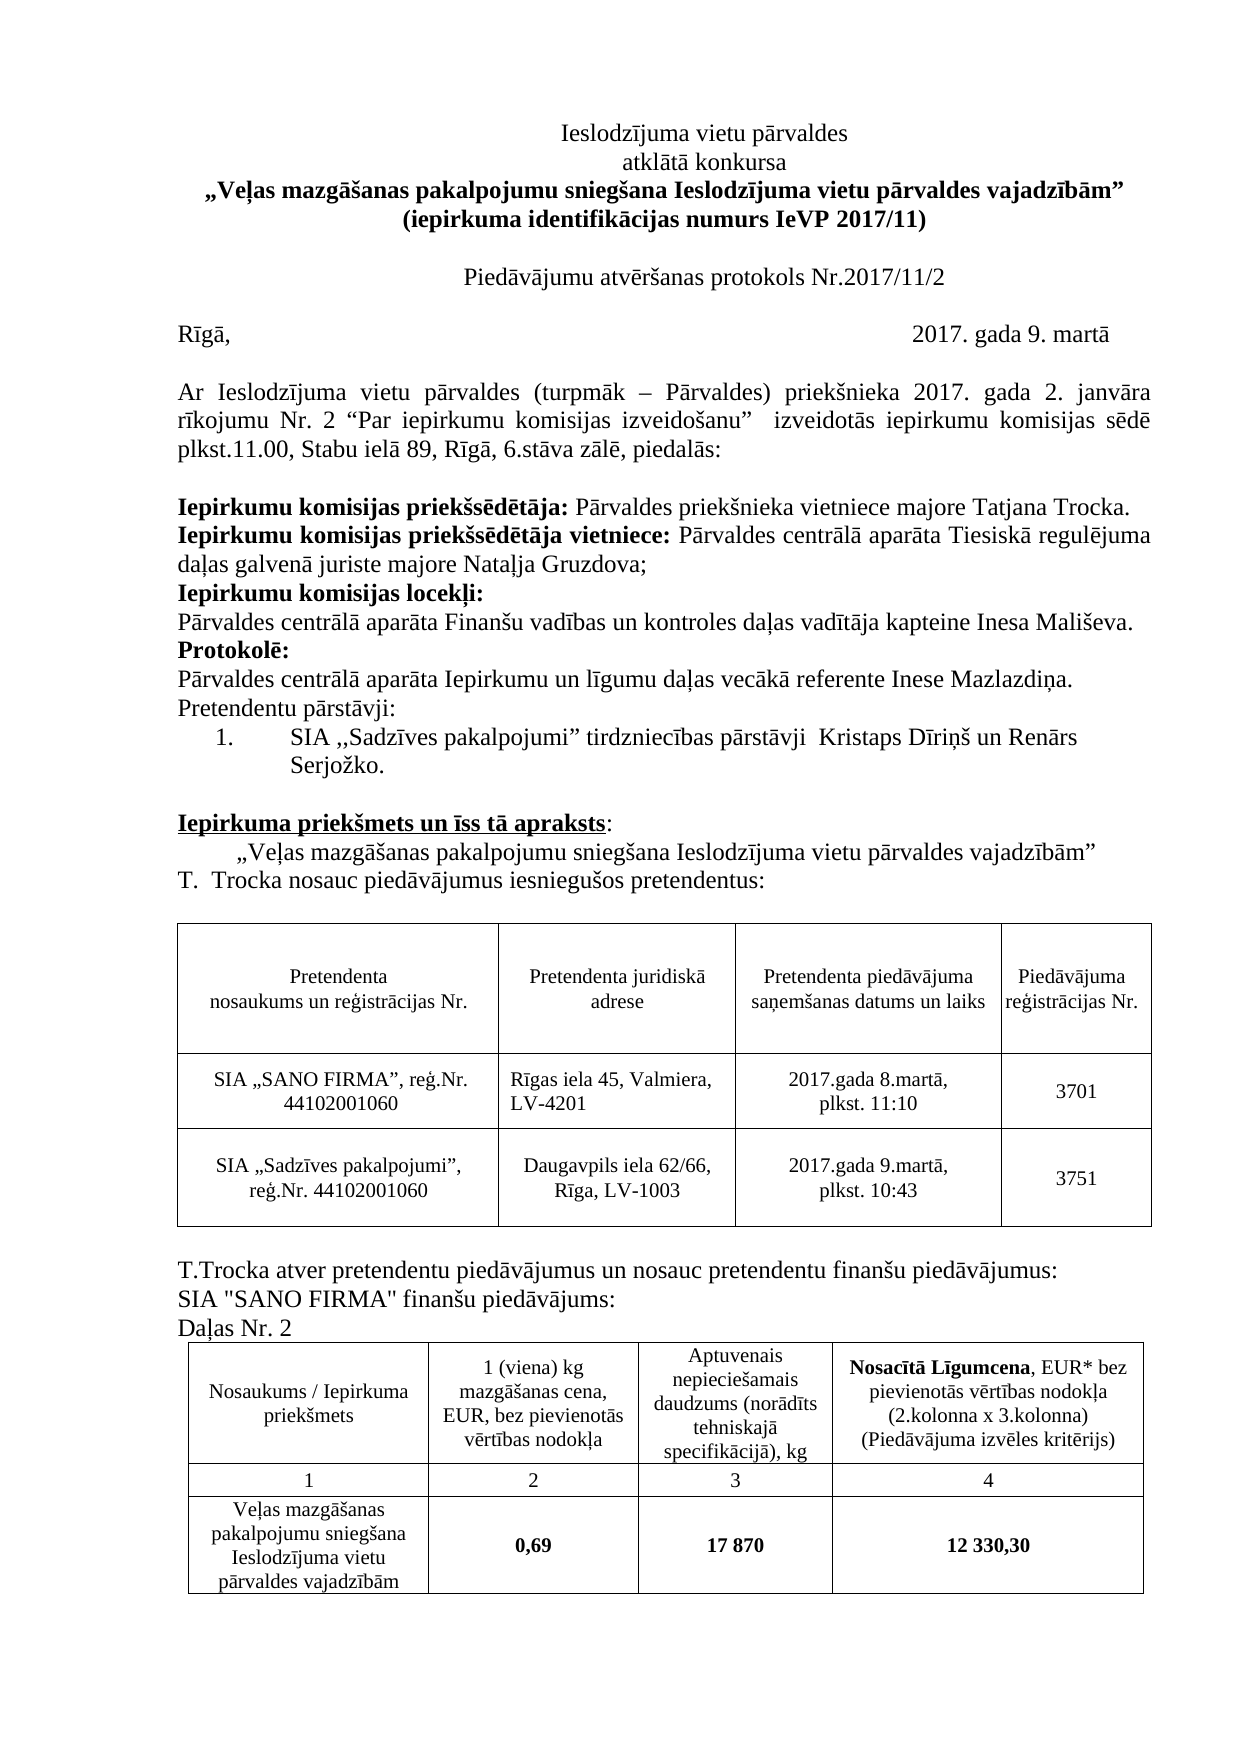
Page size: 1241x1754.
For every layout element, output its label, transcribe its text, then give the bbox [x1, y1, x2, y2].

text Pretendentu pārstāvji: [177, 693, 1152, 722]
table_header Piedāvājuma reģistrācijas Nr. [1002, 924, 1151, 1053]
table_cell 0,69 [429, 1497, 638, 1593]
text Rīgā, 2017. gada 9. martā [177, 319, 1152, 348]
table_cell 3751 [1002, 1129, 1151, 1226]
text T.Trocka atver pretendentu piedāvājumus un nosauc pretendentu finanšu piedāvājumus: [177, 1255, 1152, 1284]
text Piedāvājumu atvēršanas Nr.2017/11/2 [177, 262, 1231, 291]
text „Veļas mazgāšanas pakalpojumu sniegšana Ieslodzījuma vietu pārvaldes vajadzībām” (iepirkuma identifikācijas numurs IeVP 2017/11) [177, 176, 1152, 233]
text Ieslodzījuma vietu pārvaldes [177, 118, 1231, 147]
table_header Nosaukums / Iepirkuma priekšmets [189, 1343, 428, 1463]
text Pārvaldes centrālā aparāta Finanšu vadības un kontroles daļas vadītāja kapteine Inesa Mališeva. [177, 607, 1152, 636]
table_cell 4 [833, 1464, 1143, 1496]
table_cell 1 [189, 1464, 428, 1496]
text atklātā konkursa [177, 147, 1231, 176]
table_cell Rīgas iela 45, Valmiera, LV-4201 [499, 1054, 735, 1128]
table_cell 2017.gada 9.martā, plkst. 10:43 [736, 1129, 1001, 1226]
text Ar Ieslodzījuma vietu pārvaldes (turpmāk – Pārvaldes) priekšnieka 2017. gada 2. janvāra rīkojumu Nr. 2 “Par iepirkumu komisijas izveidošanu” izveidotās iepirkumu komisijas sēdē plkst.11.00, Stabu ielā 89, Rīgā, 6.stāva zālē, piedalās: [177, 377, 1152, 463]
text Pārvaldes centrālā aparāta Iepirkumu un līgumu daļas vecākā referente Inese Mazlazdiņa. [177, 664, 1152, 693]
table_cell 2 [429, 1464, 638, 1496]
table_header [833, 1343, 1143, 1463]
table_cell SIA „Sadzīves pakalpojumi”, reģ.Nr. 44102001060 [178, 1129, 498, 1226]
table_header Pretendenta juridiskā adrese [499, 924, 735, 1053]
table_cell 3 [639, 1464, 832, 1496]
table_cell Veļas mazgāšanas pakalpojumu sniegšana Ieslodzījuma vietu pārvaldes vajadzībām [189, 1497, 428, 1593]
text T. Trocka nosauc piedāvājumus iesniegušos pretendentus: [177, 866, 1152, 894]
table_cell 2017.gada 8.martā, plkst. 11:10 [736, 1054, 1001, 1128]
text Iepirkuma priekšmets un īss tā apraksts: [177, 808, 1152, 837]
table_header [429, 1343, 638, 1463]
table_cell 12 330,30 [833, 1497, 1143, 1593]
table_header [639, 1343, 832, 1463]
list SIA ,,Sadzīves pakalpojumi” tirdzniecības pārstāvji Kristaps Dīriņš un Renārs Serjožko. [215, 722, 1152, 779]
table_header Pretendenta piedāvājuma saņemšanas datums un laiks [736, 924, 1001, 1053]
text Iepirkumu komisijas priekšsēdētāja vietniece: Pārvaldes centrālā aparāta Tiesiskā regulējuma daļas galvenā juriste majore Nataļja Gruzdova; [177, 521, 1152, 578]
text Protokolē: [177, 636, 1152, 664]
text Iepirkumu komisijas locekļi: [177, 578, 1152, 607]
text Daļas Nr. 2 [177, 1313, 1152, 1342]
table_cell 17 870 [639, 1497, 832, 1593]
table_cell Daugavpils iela 62/66, Rīga, LV-1003 [499, 1129, 735, 1226]
table_cell 3701 [1002, 1054, 1151, 1128]
table_header Pretendenta nosaukums un reģistrācijas Nr. [178, 924, 498, 1053]
text Iepirkumu komisijas priekšsēdētāja: Pārvaldes priekšnieka vietniece majore Tatjana Trocka. [177, 492, 1152, 521]
table_cell SIA „SANO FIRMA”, reģ.Nr. 44102001060 [178, 1054, 498, 1128]
text „Veļas mazgāšanas pakalpojumu sniegšana Ieslodzījuma vietu pārvaldes vajadzībām” [177, 837, 1152, 866]
text SIA "SANO FIRMA'' finanšu piedāvājums: [177, 1284, 1152, 1313]
